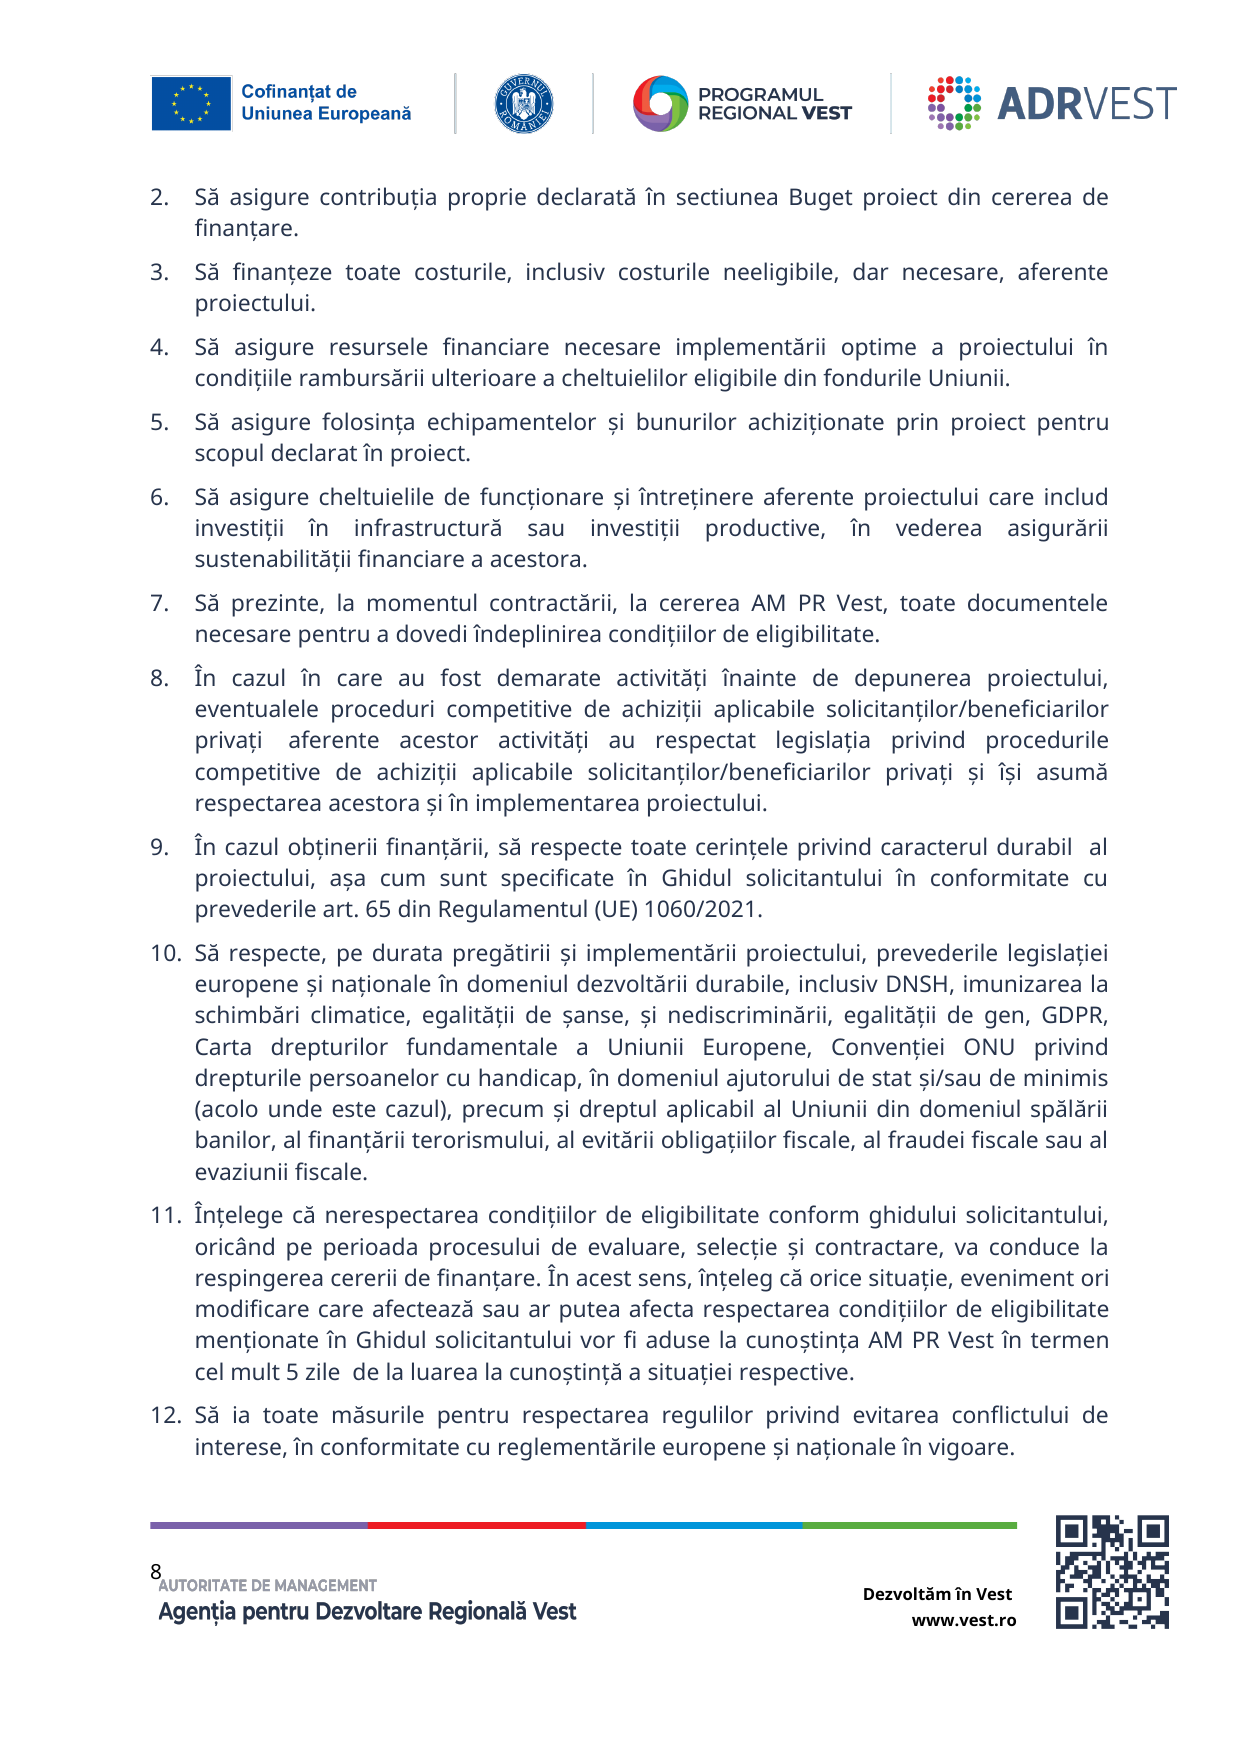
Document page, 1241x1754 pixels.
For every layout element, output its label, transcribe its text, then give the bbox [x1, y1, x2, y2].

list Să asigure contribuţia proprie declarată în sectiunea Buget proiect din cererea de finanțare. [150, 181, 1110, 243]
list Să asigure cheltuielile de funcționare și întreținere aferente proiectului care includ investiții în infrastructură sau investiţii productive, în vederea asigurării sustenabilității financiare a acestora. [150, 481, 1110, 574]
picture [1047, 1506, 1178, 1638]
list În cazul în care au fost demarate activități înainte de depunerea proiectului, eventualele proceduri competitive de achiziții aplicabile solicitanților/beneficiarilor privați aferente acestor activități au respectat legislația privind procedurile competitive de achiziții aplicabile solicitanților/beneficiarilor privați și își asumă respectarea acestora și în implementarea proiectului. [150, 662, 1110, 818]
list Să asigure folosința echipamentelor şi bunurilor achiziţionate prin proiect pentru scopul declarat în proiect. [150, 406, 1110, 468]
list În cazul obținerii finanțării, să respecte toate cerințele privind caracterul durabil al proiectului, așa cum sunt specificate în Ghidul solicitantului în conformitate cu prevederile art. 65 din Regulamentul (UE) 1060/2021. [150, 831, 1110, 924]
list Să asigure resursele financiare necesare implementării optime a proiectului în condiţiile rambursării ulterioare a cheltuielilor eligibile din fondurile Uniunii. [150, 331, 1110, 393]
list Să ia toate măsurile pentru respectarea regulilor privind evitarea conflictului de interese, în conformitate cu reglementările europene şi naţionale în vigoare. [150, 1399, 1110, 1462]
picture [150, 73, 1177, 134]
list Să prezinte, la momentul contractării, la cererea AM PR Vest, toate documentele necesare pentru a dovedi îndeplinirea condițiilor de eligibilitate. [150, 587, 1110, 649]
list Înțelege că nerespectarea condiţiilor de eligibilitate conform ghidului solicitantului, oricând pe perioada procesului de evaluare, selecţie şi contractare, va conduce la respingerea cererii de finanţare. În acest sens, înţeleg că orice situaţie, eveniment ori modificare care afectează sau ar putea afecta respectarea condiţiilor de eligibilitate menţionate în Ghidul solicitantului vor fi aduse la cunoştinţa AM PR Vest în termen cel mult 5 zile de la luarea la cunoştinţă a situaţiei respective. [150, 1199, 1110, 1387]
list Să respecte, pe durata pregătirii şi implementării proiectului, prevederile legislației europene şi naţionale în domeniul dezvoltării durabile, inclusiv DNSH, imunizarea la schimbări climatice, egalităţii de şanse, şi nediscriminării, egalităţii de gen, GDPR, Carta drepturilor fundamentale a Uniunii Europene, Convenției ONU privind drepturile persoanelor cu handicap, în domeniul ajutorului de stat și/sau de minimis (acolo unde este cazul), precum și dreptul aplicabil al Uniunii din domeniul spălării banilor, al finanțării terorismului, al evitării obligațiilor fiscale, al fraudei fiscale sau al evaziunii fiscale. [150, 937, 1110, 1187]
list Să finanţeze toate costurile, inclusiv costurile neeligibile, dar necesare, aferente proiectului. [150, 256, 1110, 318]
